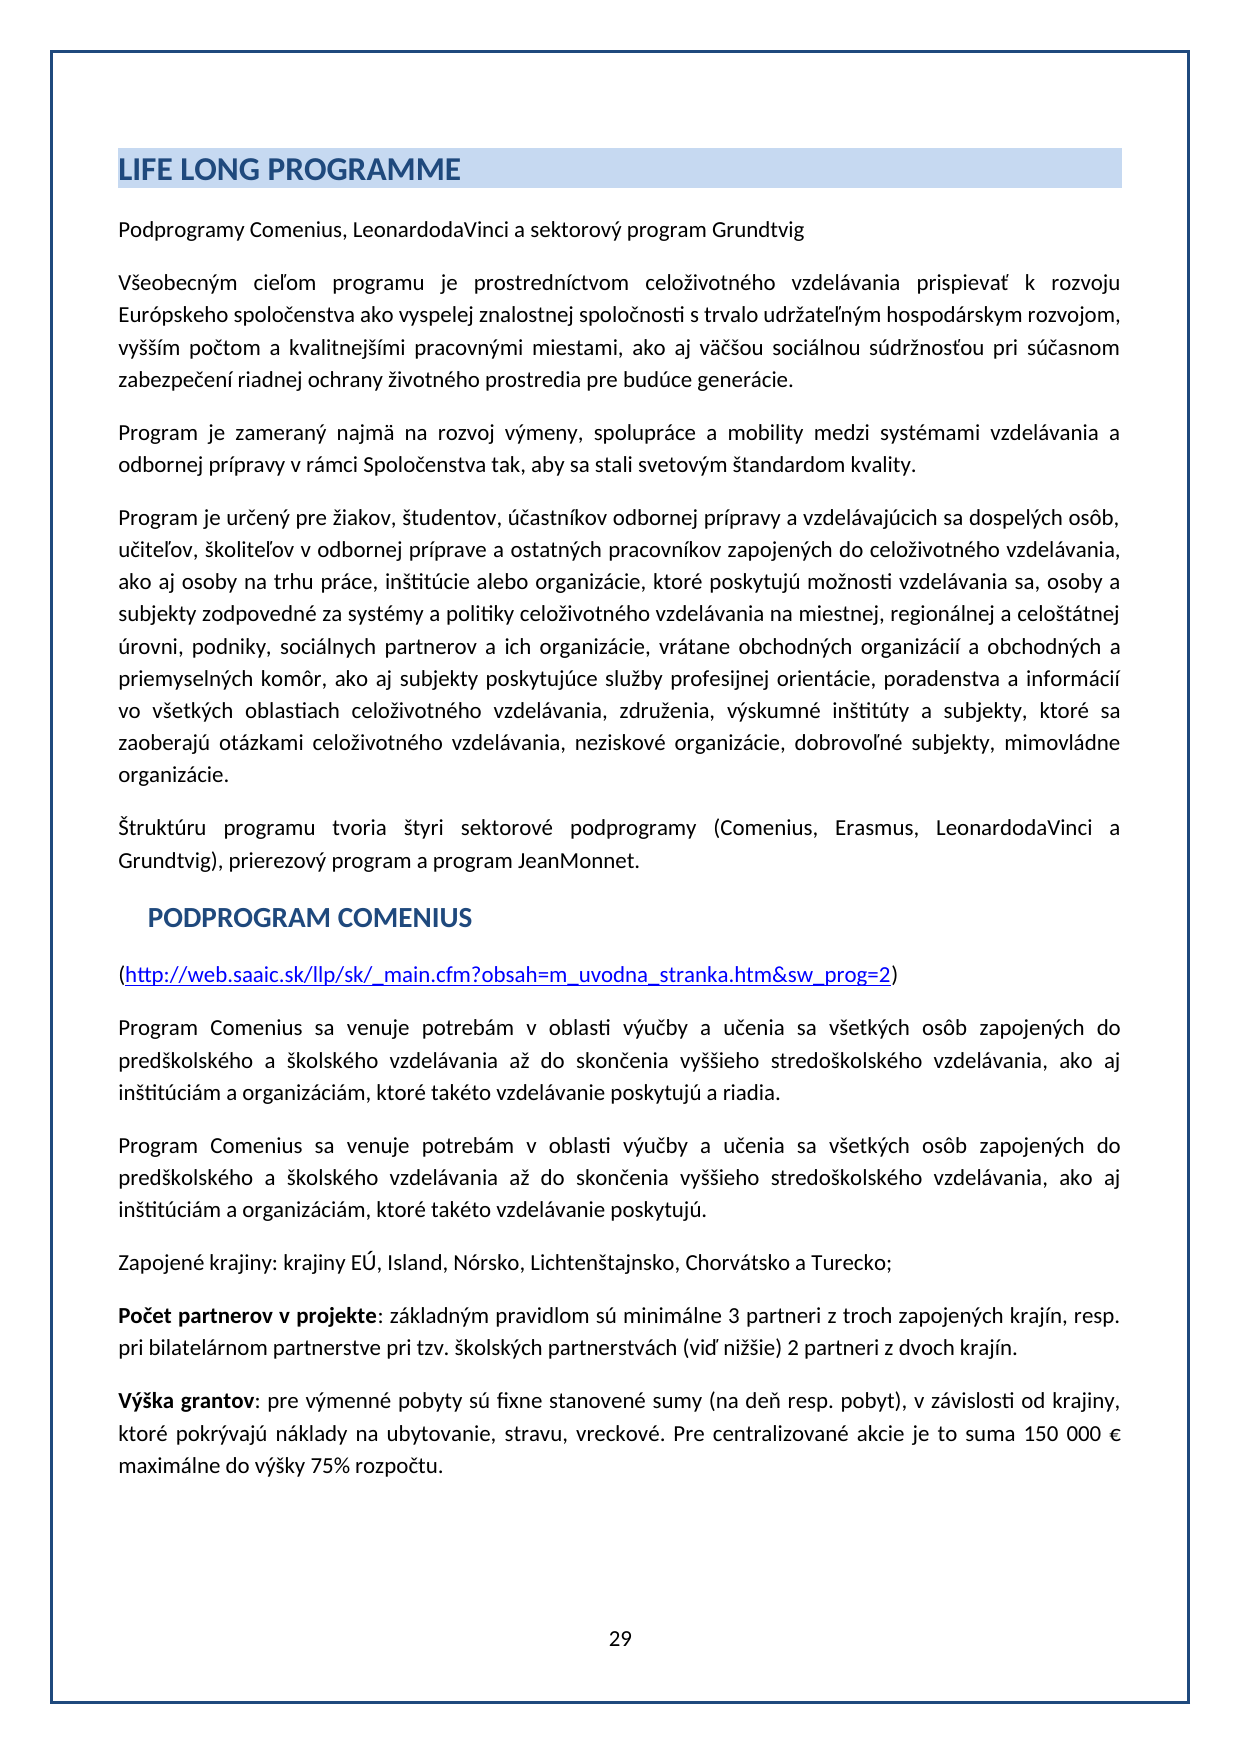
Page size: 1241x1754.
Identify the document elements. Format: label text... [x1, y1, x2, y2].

text Výška grantov: pre výmenné pobyty sú fixne stanovené sumy (na deň resp. pobyt), v závislosti od krajiny, ktoré pokrývajú náklady na ubytovanie, stravu, vreckové. Pre centralizované akcie je to suma 150 000 € maximálne do výšky 75% rozpočtu. [118, 1387, 1122, 1479]
text Štruktúru programu tvoria štyri sektorové podprogramy (Comenius, Erasmus, LeonardodaVinci a Grundtvig), prierezový program a program JeanMonnet. [118, 813, 1122, 874]
text Všeobecným cieľom programu je prostredníctvom celoživotného vzdelávania prispievať k rozvoju Európskeho spoločenstva ako vyspelej znalostnej spoločnosti s trvalo udržateľným hospodárskym rozvojom, vyšším počtom a kvalitnejšími pracovnými miestami, ako aj väčšou sociálnou súdržnosťou pri súčasnom zabezpečení riadnej ochrany životného prostredia pre budúce generácie. [118, 268, 1122, 393]
text Podprogramy Comenius, LeonardodaVinci a sektorový program Grundtvig [118, 215, 1122, 243]
text Program je zameraný najmä na rozvoj výmeny, spolupráce a mobility medzi systémami vzdelávania a odbornej prípravy v rámci Spoločenstva tak, aby sa stali svetovým štandardom kvality. [118, 418, 1122, 478]
text (http://web.saaic.sk/llp/sk/_main.cfm?obsah=m_uvodna_stranka.htm&sw_prog=2) [118, 961, 1122, 988]
text Program Comenius sa venuje potrebám v oblasti výučby a učenia sa všetkých osôb zapojených do predškolského a školského vzdelávania až do skončenia vyššieho stredoškolského vzdelávania, ako aj inštitúciám a organizáciám, ktoré takéto vzdelávanie poskytujú a riadia. [118, 1013, 1122, 1106]
text Program Comenius sa venuje potrebám v oblasti výučby a učenia sa všetkých osôb zapojených do predškolského a školského vzdelávania až do skončenia vyššieho stredoškolského vzdelávania, ako aj inštitúciám a organizáciám, ktoré takéto vzdelávanie poskytujú. [118, 1131, 1122, 1223]
subtitle PODPROGRAM COMENIUS [148, 899, 1122, 934]
text Počet partnerov v projekte: základným pravidlom sú minimálne 3 partneri z troch zapojených krajín, resp. pri bilatelárnom partnerstve pri tzv. školských partnerstvách (viď nižšie) 2 partneri z dvoch krajín. [118, 1301, 1122, 1362]
text Zapojené krajiny: krajiny EÚ, Island, Nórsko, Lichtenštajnsko, Chorvátsko a Turecko; [118, 1248, 1122, 1276]
text Program je určený pre žiakov, študentov, účastníkov odbornej prípravy a vzdelávajúcich sa dospelých osôb, učiteľov, školiteľov v odbornej príprave a ostatných pracovníkov zapojených do celoživotného vzdelávania, ako aj osoby na trhu práce, inštitúcie alebo organizácie, ktoré poskytujú možnosti vzdelávania sa, osoby a subjekty zodpovedné za systémy a politiky celoživotného vzdelávania na miestnej, regionálnej a celoštátnej úrovni, podniky, sociálnych partnerov a ich organizácie, vrátane obchodných organizácií a obchodných a priemyselných komôr, ako aj subjekty poskytujúce služby profesijnej orientácie, poradenstva a informácií vo všetkých oblastiach celoživotného vzdelávania, združenia, výskumné inštitúty a subjekty, ktoré sa zaoberajú otázkami celoživotného vzdelávania, neziskové organizácie, dobrovoľné subjekty, mimovládne organizácie. [118, 503, 1122, 788]
subtitle LIFE LONG PROGRAMME [118, 148, 1122, 188]
